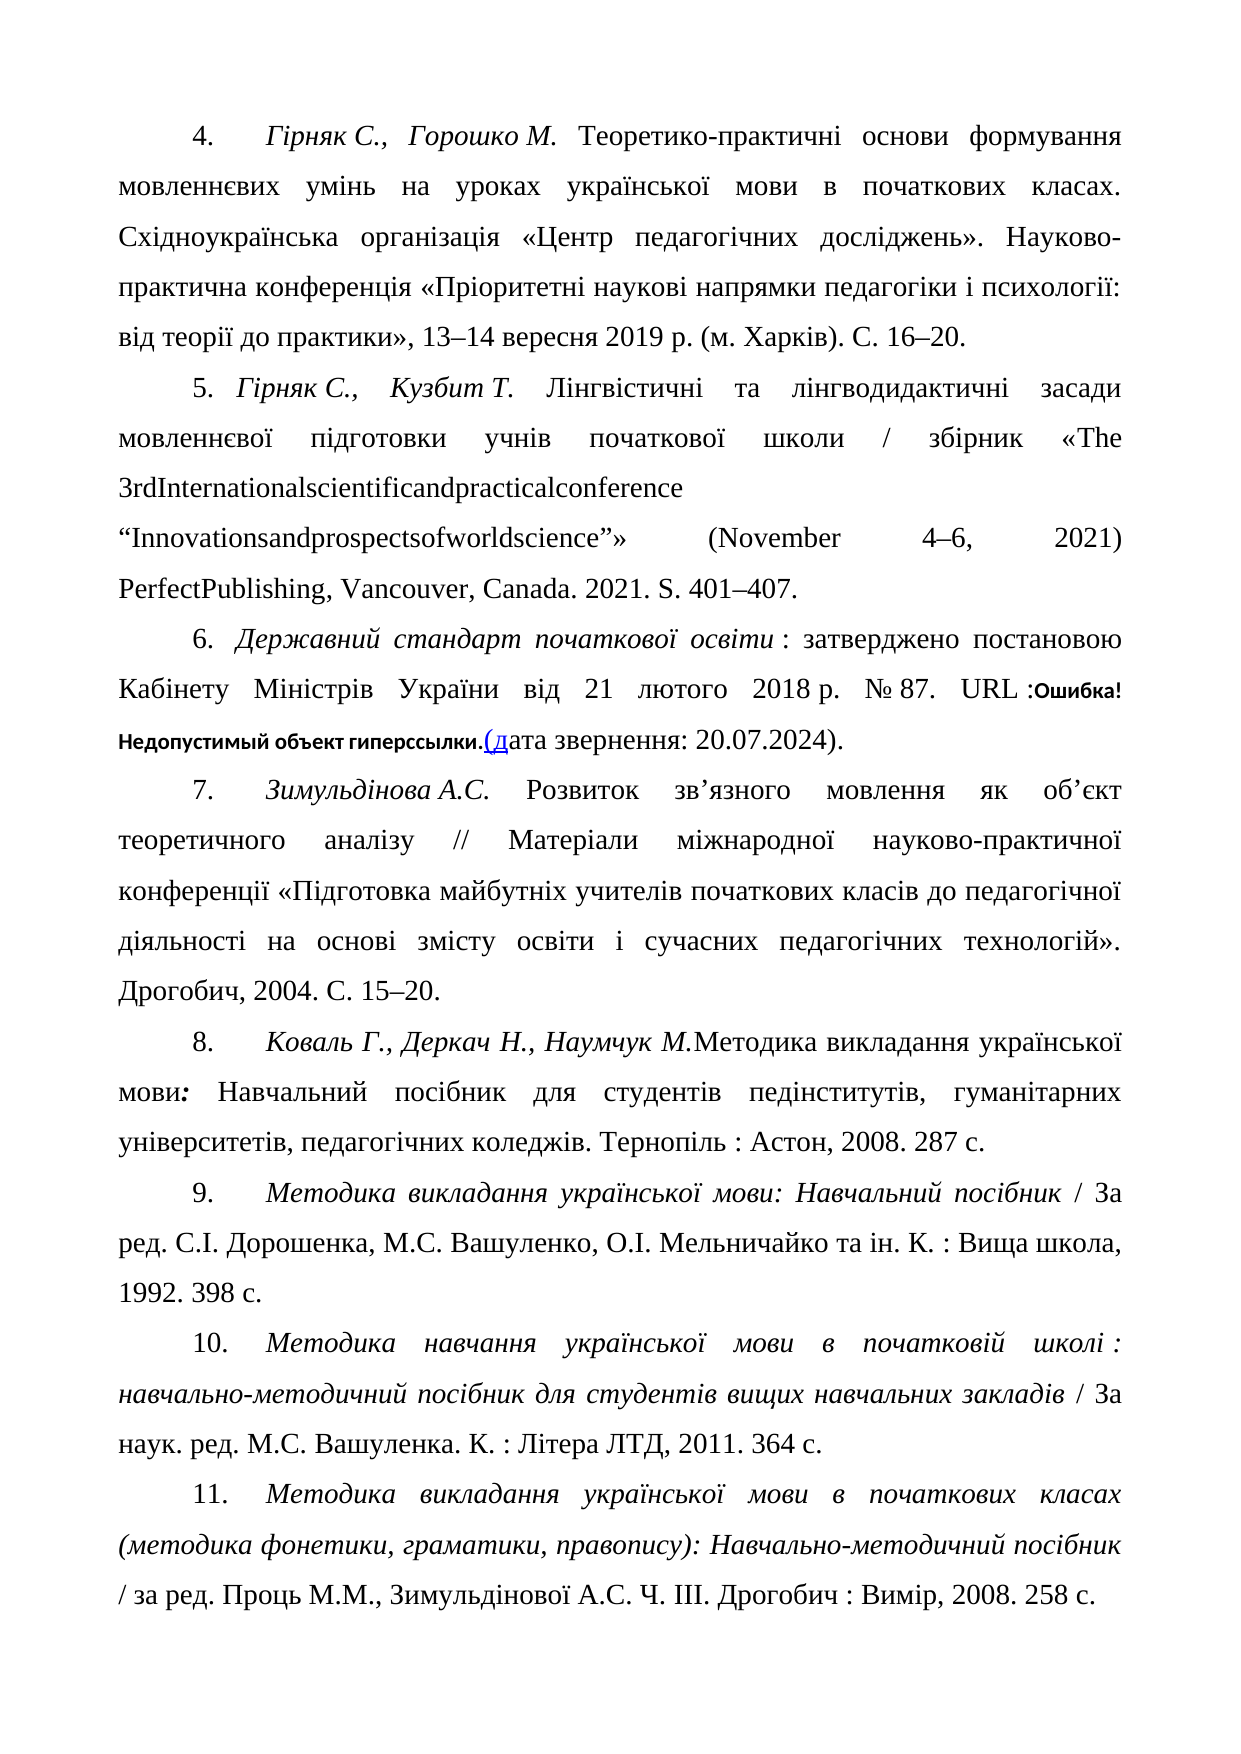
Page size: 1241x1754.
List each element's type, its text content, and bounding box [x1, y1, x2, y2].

list Гірняк С., Кузбит Т. Лінгвістичні та лінгводидактичні засади мовленнєвої підготовки учнів початкової школи / збірник «The 3rdInternationalscientificandpracticalconference “Innovationsandprospectsofworldscience”» (November 4–6, 2021) PerfectPublishing, Vancouver, Canada. 2021. S. 401–407. [118, 370, 1122, 604]
list Гірняк С., Горошко М. Теоретико-практичні основи формування мовленнєвих умінь на уроках української мови в початкових класах. Східноукраїнська організація «Центр педагогічних досліджень». Науково-практична конференція «Пріоритетні наукові напрямки педагогіки і психології: від теорії до практики», 13–14 вересня 2019 р. (м. Харків). С. 16–20. [118, 118, 1122, 353]
list Методика навчання української мови в початковій школі : навчально-методичний посібник для студентів вищих навчальних закладів / За наук. ред. М.С. Вашуленка. К. : Літера ЛТД, 2011. 364 с. [118, 1326, 1122, 1460]
list Зимульдінова А.С. Розвиток зв’язного мовлення як об’єкт теоретичного аналізу // Матеріали міжнародної науково-практичної конференції «Підготовка майбутніх учителів початкових класів до педагогічної діяльності на основі змісту освіти і сучасних педагогічних технологій». Дрогобич, 2004. С. 15–20. [118, 772, 1122, 1007]
list Методика викладання української мови: Навчальний посібник / За ред. С.І. Дорошенка, М.С. Вашуленко, О.І. Мельничайко та ін. К. : Вища школа, 1992. 398 с. [118, 1175, 1122, 1309]
list Методика викладання української мови в початкових класах (методика фонетики, граматики, правопису): Навчально-методичний посібник / за ред. Проць М.М., Зимульдінової А.С. Ч. ІІІ. Дрогобич : Вимір, 2008. 258 с. [118, 1477, 1122, 1611]
list Коваль Г., Деркач Н., Наумчук М.Методика викладання української мови: Навчальний посібник для студентів педінститутів, гуманітарних університетів, педагогічних коледжів. Тернопіль : Астон, 2008. 287 с. [118, 1024, 1122, 1158]
list Державний стандарт початкової освіти : затверджено постановою Кабінету Міністрів України від 21 лютого 2018 р. № 87. URL :Ошибка! Недопустимый объект гиперссылки.(дата звернення: 20.07.2024). [118, 621, 1122, 755]
